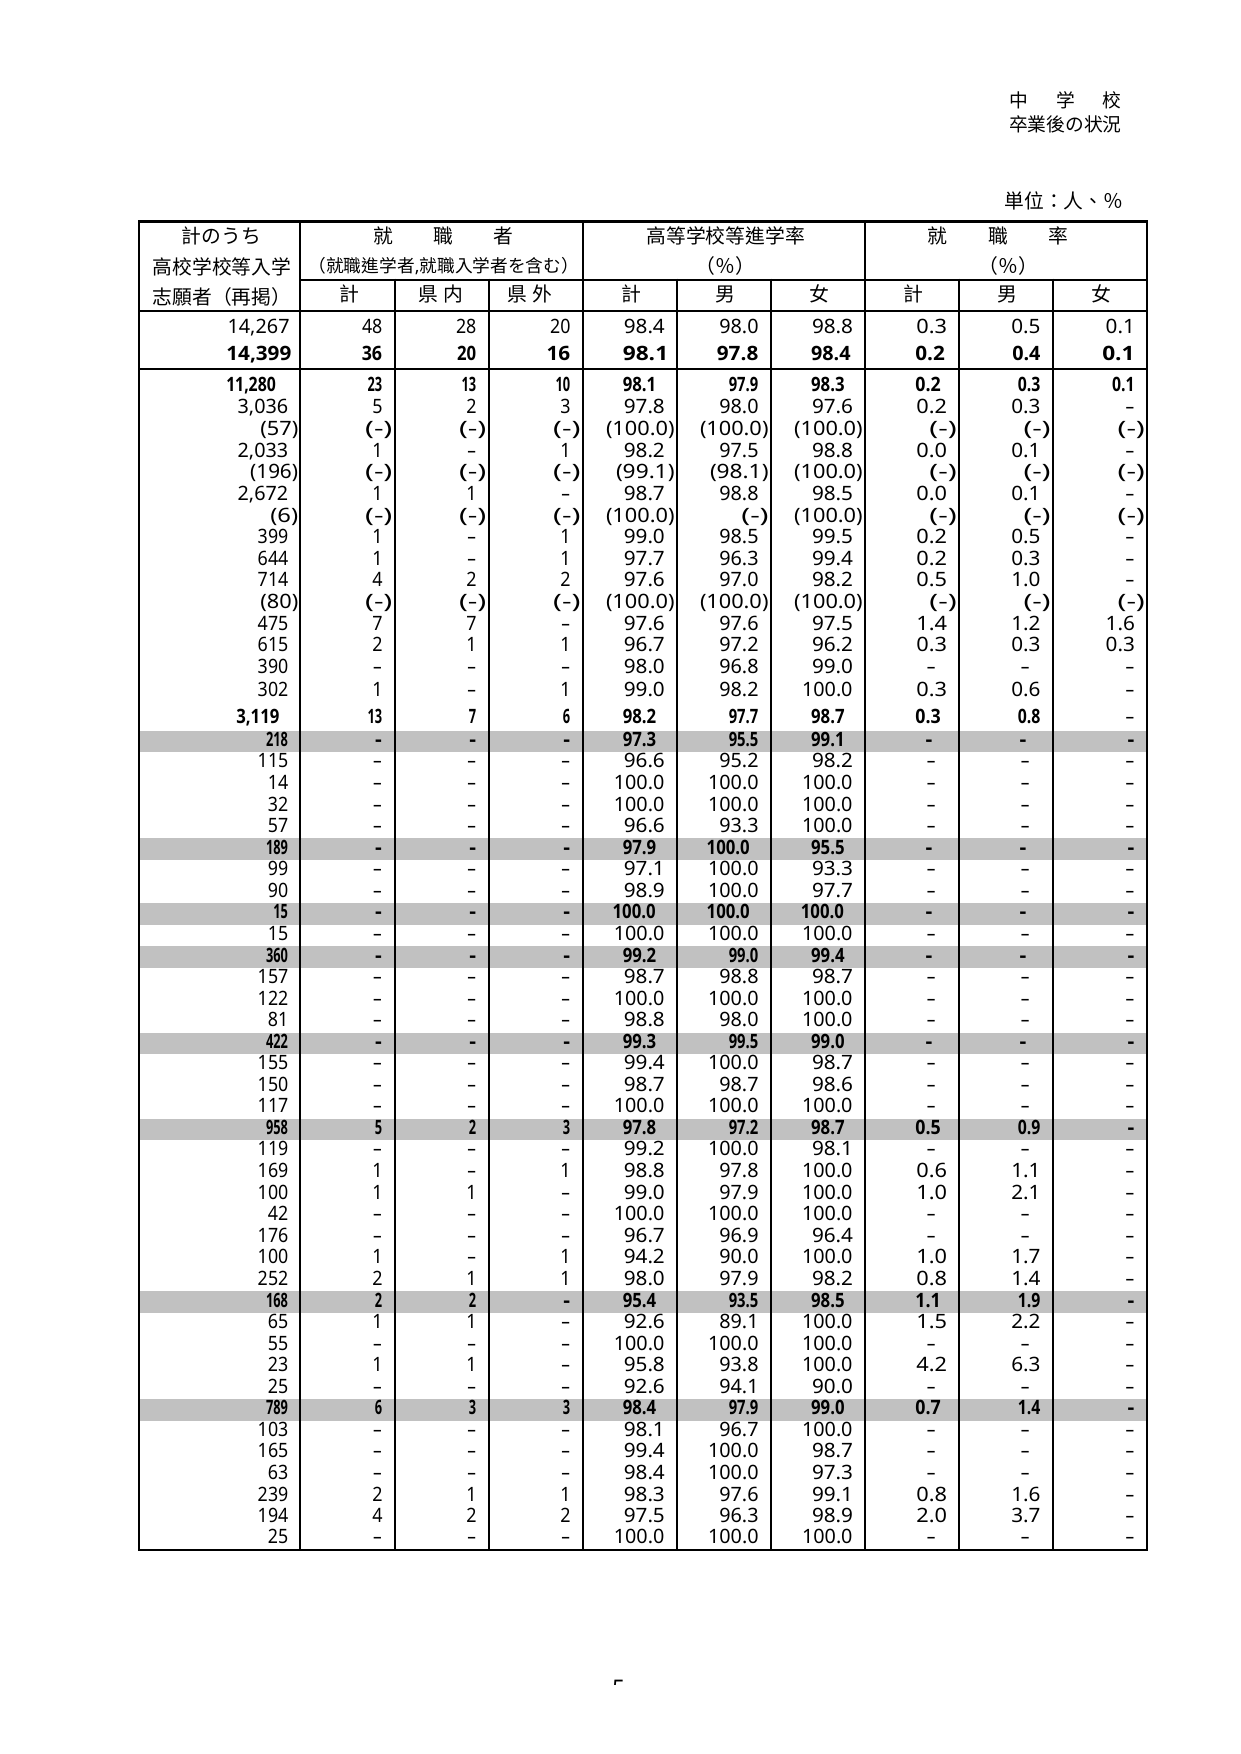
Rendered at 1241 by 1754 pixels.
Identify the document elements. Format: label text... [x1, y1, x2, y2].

table_cell (100.0) [678, 593, 770, 614]
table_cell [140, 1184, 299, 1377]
table_cell (100.0) [584, 593, 676, 614]
table_cell - [301, 752, 394, 774]
table_cell 96.6 [584, 752, 676, 774]
table_cell - [1054, 703, 1146, 731]
table_cell (-) [960, 463, 1052, 485]
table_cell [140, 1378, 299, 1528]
table_cell 0.3 [960, 396, 1052, 420]
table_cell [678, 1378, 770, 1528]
table_cell (80) [140, 593, 299, 614]
table_cell 98.2 [772, 571, 864, 593]
table_cell - [960, 903, 1052, 925]
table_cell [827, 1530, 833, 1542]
table_cell 0.3 [866, 703, 958, 731]
table_cell (196) [140, 463, 299, 485]
table_cell - [1054, 817, 1146, 838]
table_cell 95.5 [772, 838, 864, 860]
table_cell 98.0 [678, 396, 770, 420]
table_cell - [866, 882, 958, 903]
table_cell - [396, 925, 488, 946]
table_cell 0.5 [960, 312, 1052, 339]
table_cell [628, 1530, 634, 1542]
table_cell 97.8 [678, 340, 770, 368]
table_cell 98.2 [584, 442, 676, 463]
table_cell 97.2 [678, 636, 770, 657]
table_cell 16 [490, 340, 582, 368]
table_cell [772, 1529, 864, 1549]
table_cell 97.0 [678, 571, 770, 593]
table_cell (-) [960, 506, 1052, 528]
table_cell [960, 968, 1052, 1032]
table_cell - [960, 925, 1052, 946]
table_cell - [396, 731, 488, 752]
table_cell - [396, 658, 488, 679]
table_cell 男 [960, 281, 1052, 310]
table_cell 100.0 [584, 795, 676, 817]
table_cell - [490, 752, 582, 774]
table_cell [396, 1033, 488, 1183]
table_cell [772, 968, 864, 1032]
table_cell 98.4 [772, 340, 864, 368]
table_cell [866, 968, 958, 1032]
table_cell 100.0 [584, 903, 676, 925]
table_cell - [490, 658, 582, 679]
table_cell 0.3 [866, 312, 958, 339]
table_cell 714 [140, 571, 299, 593]
table_cell 5 [301, 396, 394, 420]
table_cell 36 [301, 340, 394, 368]
table_cell 0.5 [960, 528, 1052, 549]
table_cell - [490, 731, 582, 752]
table_cell 女 [772, 281, 864, 310]
table_cell 96.3 [678, 550, 770, 571]
table_cell 6 [490, 703, 582, 731]
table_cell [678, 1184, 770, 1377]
table_cell 0.1 [1054, 370, 1146, 396]
table_cell 1 [490, 528, 582, 549]
table_cell - [1054, 925, 1146, 946]
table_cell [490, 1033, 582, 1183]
table_cell 100.0 [678, 838, 770, 860]
table_cell - [866, 731, 958, 752]
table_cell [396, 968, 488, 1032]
table_cell (-) [1054, 463, 1146, 485]
table_cell 0.1 [1054, 312, 1146, 339]
table_cell 115 [140, 752, 299, 774]
table_cell 98.7 [772, 703, 864, 731]
table_cell 1.6 [1054, 614, 1146, 636]
table_cell 96.6 [584, 817, 676, 838]
table_cell 100.0 [678, 795, 770, 817]
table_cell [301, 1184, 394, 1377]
table_cell 97.5 [772, 614, 864, 636]
table_cell - [1054, 882, 1146, 903]
table_cell (100.0) [772, 420, 864, 442]
table_cell - [960, 731, 1052, 752]
table_cell - [866, 903, 958, 925]
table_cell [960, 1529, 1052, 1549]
table_cell 97.9 [678, 370, 770, 396]
table_cell (-) [301, 463, 394, 485]
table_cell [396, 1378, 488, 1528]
table_cell - [396, 817, 488, 838]
table_cell 男 [678, 281, 770, 310]
table_cell 100.0 [678, 860, 770, 882]
table_cell (6) [140, 506, 299, 528]
table_cell (-) [678, 506, 770, 528]
table_cell 100.0 [678, 774, 770, 795]
table_cell 99.2 [584, 946, 676, 968]
table_header 就 職 者 （就職進学者,就職入学者を含む） [301, 223, 582, 278]
text 単位：人、％ [64, 188, 1123, 215]
table_cell 13 [396, 370, 488, 396]
table_cell - [490, 860, 582, 882]
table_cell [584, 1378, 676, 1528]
table_cell 0.3 [960, 550, 1052, 571]
table_cell 0.5 [866, 571, 958, 593]
table_cell 4 [301, 571, 394, 593]
table_cell - [866, 658, 958, 679]
table_cell - [1054, 774, 1146, 795]
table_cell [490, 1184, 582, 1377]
table_cell 0.6 [960, 679, 1052, 703]
table_cell 99.0 [772, 658, 864, 679]
table_cell 98.2 [772, 752, 864, 774]
table_cell (-) [301, 506, 394, 528]
table_cell - [960, 946, 1052, 968]
table_cell - [396, 442, 488, 463]
table_cell (-) [866, 420, 958, 442]
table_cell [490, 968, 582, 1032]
table_cell - [960, 795, 1052, 817]
table_cell 3,119 [140, 703, 299, 731]
table_cell 218 [140, 731, 299, 752]
table_cell 3,036 [140, 396, 299, 420]
table_cell 98.8 [678, 485, 770, 506]
table_cell - [866, 752, 958, 774]
table_cell 20 [490, 312, 582, 339]
table_cell 32 [140, 795, 299, 817]
table_cell 97.7 [678, 703, 770, 731]
table_cell 98.8 [772, 442, 864, 463]
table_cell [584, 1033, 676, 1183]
table_cell 97.6 [772, 396, 864, 420]
table_cell 15 [140, 903, 299, 925]
table_header 職 率 （％） [959, 223, 1146, 278]
table_cell 99.0 [584, 528, 676, 549]
table_cell 96.2 [772, 636, 864, 657]
table_cell (100.0) [584, 506, 676, 528]
table_cell 14,267 [140, 312, 299, 339]
table_cell - [301, 838, 394, 860]
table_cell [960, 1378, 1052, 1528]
table_cell 県 外 [490, 281, 582, 310]
table_cell - [301, 795, 394, 817]
table_cell 98.9 [584, 882, 676, 903]
table_cell 7 [301, 614, 394, 636]
table_cell 93.3 [678, 817, 770, 838]
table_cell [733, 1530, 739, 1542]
table_cell - [866, 817, 958, 838]
table_cell 644 [140, 550, 299, 571]
table_cell - [1054, 838, 1146, 860]
table_cell - [396, 774, 488, 795]
table_cell - [866, 946, 958, 968]
table_cell 98.1 [584, 340, 676, 368]
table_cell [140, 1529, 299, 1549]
table_cell 3 [490, 396, 582, 420]
table_cell - [866, 838, 958, 860]
table_cell - [960, 752, 1052, 774]
table_cell - [396, 752, 488, 774]
table_cell 100.0 [678, 925, 770, 946]
table_cell (99.1) [584, 463, 676, 485]
table_cell - [490, 485, 582, 506]
table_cell 97.6 [678, 614, 770, 636]
table_cell 96.7 [584, 636, 676, 657]
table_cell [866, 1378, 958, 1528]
table_cell 0.2 [866, 370, 958, 396]
table_cell 98.0 [678, 312, 770, 339]
table_cell - [1054, 396, 1146, 420]
table_cell 1 [301, 528, 394, 549]
table_cell 1 [301, 550, 394, 571]
table_cell 100.0 [772, 795, 864, 817]
table_cell (57) [140, 420, 299, 442]
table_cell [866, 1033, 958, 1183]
table_cell - [490, 925, 582, 946]
table_cell - [396, 838, 488, 860]
table_cell 98.2 [584, 703, 676, 731]
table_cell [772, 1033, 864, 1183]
table_cell - [490, 882, 582, 903]
table_cell - [1054, 528, 1146, 549]
table_cell 10 [490, 370, 582, 396]
table_cell 97.7 [772, 882, 864, 903]
table_cell 390 [140, 658, 299, 679]
table_cell 1 [301, 485, 394, 506]
table_cell (-) [490, 420, 582, 442]
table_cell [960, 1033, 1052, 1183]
table_cell 100.0 [772, 679, 864, 703]
table_cell (-) [396, 420, 488, 442]
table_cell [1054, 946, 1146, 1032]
table_cell 100.0 [772, 903, 864, 925]
table_cell 99.4 [772, 550, 864, 571]
table_cell 0.2 [866, 340, 958, 368]
table_cell (-) [866, 463, 958, 485]
table_cell - [1054, 571, 1146, 593]
table_cell - [866, 925, 958, 946]
table_cell - [866, 774, 958, 795]
table_cell 98.4 [584, 312, 676, 339]
table_cell 1.2 [960, 614, 1052, 636]
table_cell 2 [301, 636, 394, 657]
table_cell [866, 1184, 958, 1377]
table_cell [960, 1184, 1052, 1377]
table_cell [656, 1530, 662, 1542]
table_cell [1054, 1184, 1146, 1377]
table_cell - [960, 774, 1052, 795]
table_cell 96.8 [678, 658, 770, 679]
table_cell 14,399 [140, 340, 299, 368]
table_cell 97.5 [678, 442, 770, 463]
table_cell - [301, 731, 394, 752]
table_cell 189 [140, 838, 299, 860]
table_cell 100.0 [584, 774, 676, 795]
table_cell 0.3 [1054, 636, 1146, 657]
table_cell 計 [301, 281, 394, 310]
table_cell 0.2 [866, 396, 958, 420]
table_cell - [490, 795, 582, 817]
table_cell - [301, 882, 394, 903]
table_cell - [960, 882, 1052, 903]
table_cell 1 [396, 636, 488, 657]
table_cell (-) [960, 420, 1052, 442]
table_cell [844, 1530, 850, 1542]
table_cell 1 [490, 679, 582, 703]
table_cell 13 [301, 703, 394, 731]
table_cell 98.5 [772, 485, 864, 506]
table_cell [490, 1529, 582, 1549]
table_cell 97.3 [584, 731, 676, 752]
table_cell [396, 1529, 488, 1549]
table_cell (-) [866, 593, 958, 614]
table_cell - [1054, 442, 1146, 463]
table_cell (-) [1054, 593, 1146, 614]
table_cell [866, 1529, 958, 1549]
table_cell 0.8 [960, 703, 1052, 731]
table_cell 302 [140, 679, 299, 703]
table_cell - [396, 946, 488, 968]
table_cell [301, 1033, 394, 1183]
table_cell 98.1 [584, 370, 676, 396]
table_cell 48 [301, 312, 394, 339]
table_cell - [490, 946, 582, 968]
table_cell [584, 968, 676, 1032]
table_cell - [960, 658, 1052, 679]
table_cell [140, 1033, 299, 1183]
table_cell 県 内 [396, 281, 488, 310]
table_cell - [1054, 485, 1146, 506]
table_cell 100.0 [772, 774, 864, 795]
table_cell - [1054, 731, 1146, 752]
table_cell 97.7 [584, 550, 676, 571]
table_cell - [866, 795, 958, 817]
table_cell - [960, 817, 1052, 838]
table_cell 97.1 [584, 860, 676, 882]
table_cell 11,280 [140, 370, 299, 396]
table_cell 0.2 [866, 528, 958, 549]
table_cell - [301, 658, 394, 679]
table_cell 97.6 [584, 614, 676, 636]
table_cell (-) [396, 463, 488, 485]
table_cell 0.0 [866, 442, 958, 463]
table_cell 99 [140, 860, 299, 882]
table_cell (-) [396, 506, 488, 528]
table_cell 99.5 [772, 528, 864, 549]
table_cell (100.0) [772, 593, 864, 614]
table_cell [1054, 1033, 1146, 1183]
table_cell 1 [490, 636, 582, 657]
table_cell - [396, 679, 488, 703]
table_cell - [1054, 795, 1146, 817]
table_cell (-) [960, 593, 1052, 614]
table_cell 615 [140, 636, 299, 657]
table_cell 1 [301, 679, 394, 703]
table_cell - [1054, 752, 1146, 774]
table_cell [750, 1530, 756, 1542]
table_cell 360 [140, 946, 299, 968]
table_cell - [1054, 860, 1146, 882]
table_cell (-) [1054, 506, 1146, 528]
table_cell - [1054, 903, 1146, 925]
table_cell (-) [396, 593, 488, 614]
table_cell 2 [396, 571, 488, 593]
table_cell 0.1 [960, 442, 1052, 463]
table_cell - [396, 882, 488, 903]
table_cell (100.0) [584, 420, 676, 442]
table_cell - [396, 860, 488, 882]
table_cell (100.0) [678, 420, 770, 442]
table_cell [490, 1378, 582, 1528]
table_cell (-) [490, 463, 582, 485]
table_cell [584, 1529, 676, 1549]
table_cell 100.0 [772, 925, 864, 946]
table_cell 0.3 [960, 636, 1052, 657]
table_cell - [1054, 658, 1146, 679]
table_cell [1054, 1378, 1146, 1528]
table_cell 1 [490, 550, 582, 571]
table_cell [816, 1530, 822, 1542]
table_cell 0.1 [960, 485, 1052, 506]
table_cell 15 [140, 925, 299, 946]
table_cell 97.6 [584, 571, 676, 593]
table_cell 2 [396, 396, 488, 420]
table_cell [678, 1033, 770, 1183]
table_cell 98.7 [584, 485, 676, 506]
table_cell - [1054, 679, 1146, 703]
table_cell (100.0) [772, 506, 864, 528]
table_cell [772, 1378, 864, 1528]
table_cell 2 [490, 571, 582, 593]
table_cell 97.8 [584, 396, 676, 420]
table_header 就 [866, 223, 959, 278]
table_cell 計 [866, 281, 958, 310]
table_cell - [960, 838, 1052, 860]
table_cell - [490, 774, 582, 795]
table_cell - [301, 774, 394, 795]
table_cell 1 [396, 485, 488, 506]
table_cell 57 [140, 817, 299, 838]
table_cell 93.3 [772, 860, 864, 882]
table_cell 0.3 [866, 636, 958, 657]
table_cell 7 [396, 703, 488, 731]
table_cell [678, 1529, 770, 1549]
table_cell 女 [1054, 281, 1146, 310]
table_cell 399 [140, 528, 299, 549]
table_cell 98.3 [772, 370, 864, 396]
table_cell (100.0) [772, 463, 864, 485]
table_cell - [490, 817, 582, 838]
table_cell - [396, 550, 488, 571]
table_cell - [301, 925, 394, 946]
table_cell 20 [396, 340, 488, 368]
table_cell 98.5 [678, 528, 770, 549]
table_cell 100.0 [772, 817, 864, 838]
table_cell 計 [584, 281, 676, 310]
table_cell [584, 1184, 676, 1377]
table_cell 0.1 [1054, 340, 1146, 368]
table_cell 1.4 [866, 614, 958, 636]
table_cell 0.3 [960, 370, 1052, 396]
table_header 計のうち 高校学校等入学志願者（再掲） [140, 223, 299, 310]
table_header 高等学校等進学率 （％） [584, 223, 864, 278]
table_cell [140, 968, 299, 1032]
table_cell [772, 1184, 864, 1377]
table_cell 95.2 [678, 752, 770, 774]
table_cell - [1054, 550, 1146, 571]
table_cell - [301, 817, 394, 838]
table_cell 97.9 [584, 838, 676, 860]
table_cell 7 [396, 614, 488, 636]
table_cell 99.0 [678, 946, 770, 968]
table_cell (-) [866, 506, 958, 528]
table_cell 28 [396, 312, 488, 339]
table_cell (-) [490, 506, 582, 528]
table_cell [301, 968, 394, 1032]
table_cell 1 [301, 442, 394, 463]
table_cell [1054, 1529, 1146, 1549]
table_cell - [490, 614, 582, 636]
table_cell - [866, 860, 958, 882]
table_cell - [396, 795, 488, 817]
table_cell 2,672 [140, 485, 299, 506]
table_cell 0.2 [866, 550, 958, 571]
table_cell 14 [140, 774, 299, 795]
table_cell 90 [140, 882, 299, 903]
table_cell 0.4 [960, 340, 1052, 368]
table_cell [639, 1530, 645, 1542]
table_cell 0.3 [866, 679, 958, 703]
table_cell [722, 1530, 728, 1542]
table_cell 475 [140, 614, 299, 636]
table_cell - [301, 946, 394, 968]
table_cell - [960, 860, 1052, 882]
table_cell - [490, 903, 582, 925]
table_cell 0.0 [866, 485, 958, 506]
table_cell (-) [301, 420, 394, 442]
table_cell 100.0 [678, 882, 770, 903]
table_cell 98.8 [772, 312, 864, 339]
table_cell 98.0 [584, 658, 676, 679]
table_cell 100.0 [678, 903, 770, 925]
table_cell (-) [301, 593, 394, 614]
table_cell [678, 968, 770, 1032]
table_cell 99.0 [584, 679, 676, 703]
table_cell 98.2 [678, 679, 770, 703]
table_cell (-) [490, 593, 582, 614]
table_cell - [396, 528, 488, 549]
table_cell 2,033 [140, 442, 299, 463]
table_cell 95.5 [678, 731, 770, 752]
table_cell - [490, 838, 582, 860]
table_cell 99.4 [772, 946, 864, 968]
table_cell 23 [301, 370, 394, 396]
table_cell (98.1) [678, 463, 770, 485]
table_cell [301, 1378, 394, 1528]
table_cell 1.0 [960, 571, 1052, 593]
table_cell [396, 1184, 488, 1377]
table_cell - [301, 903, 394, 925]
table_cell 1 [490, 442, 582, 463]
table_cell (-) [1054, 420, 1146, 442]
table_cell - [301, 860, 394, 882]
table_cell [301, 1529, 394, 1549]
table_cell 99.1 [772, 731, 864, 752]
table_cell 100.0 [584, 925, 676, 946]
table_cell - [396, 903, 488, 925]
